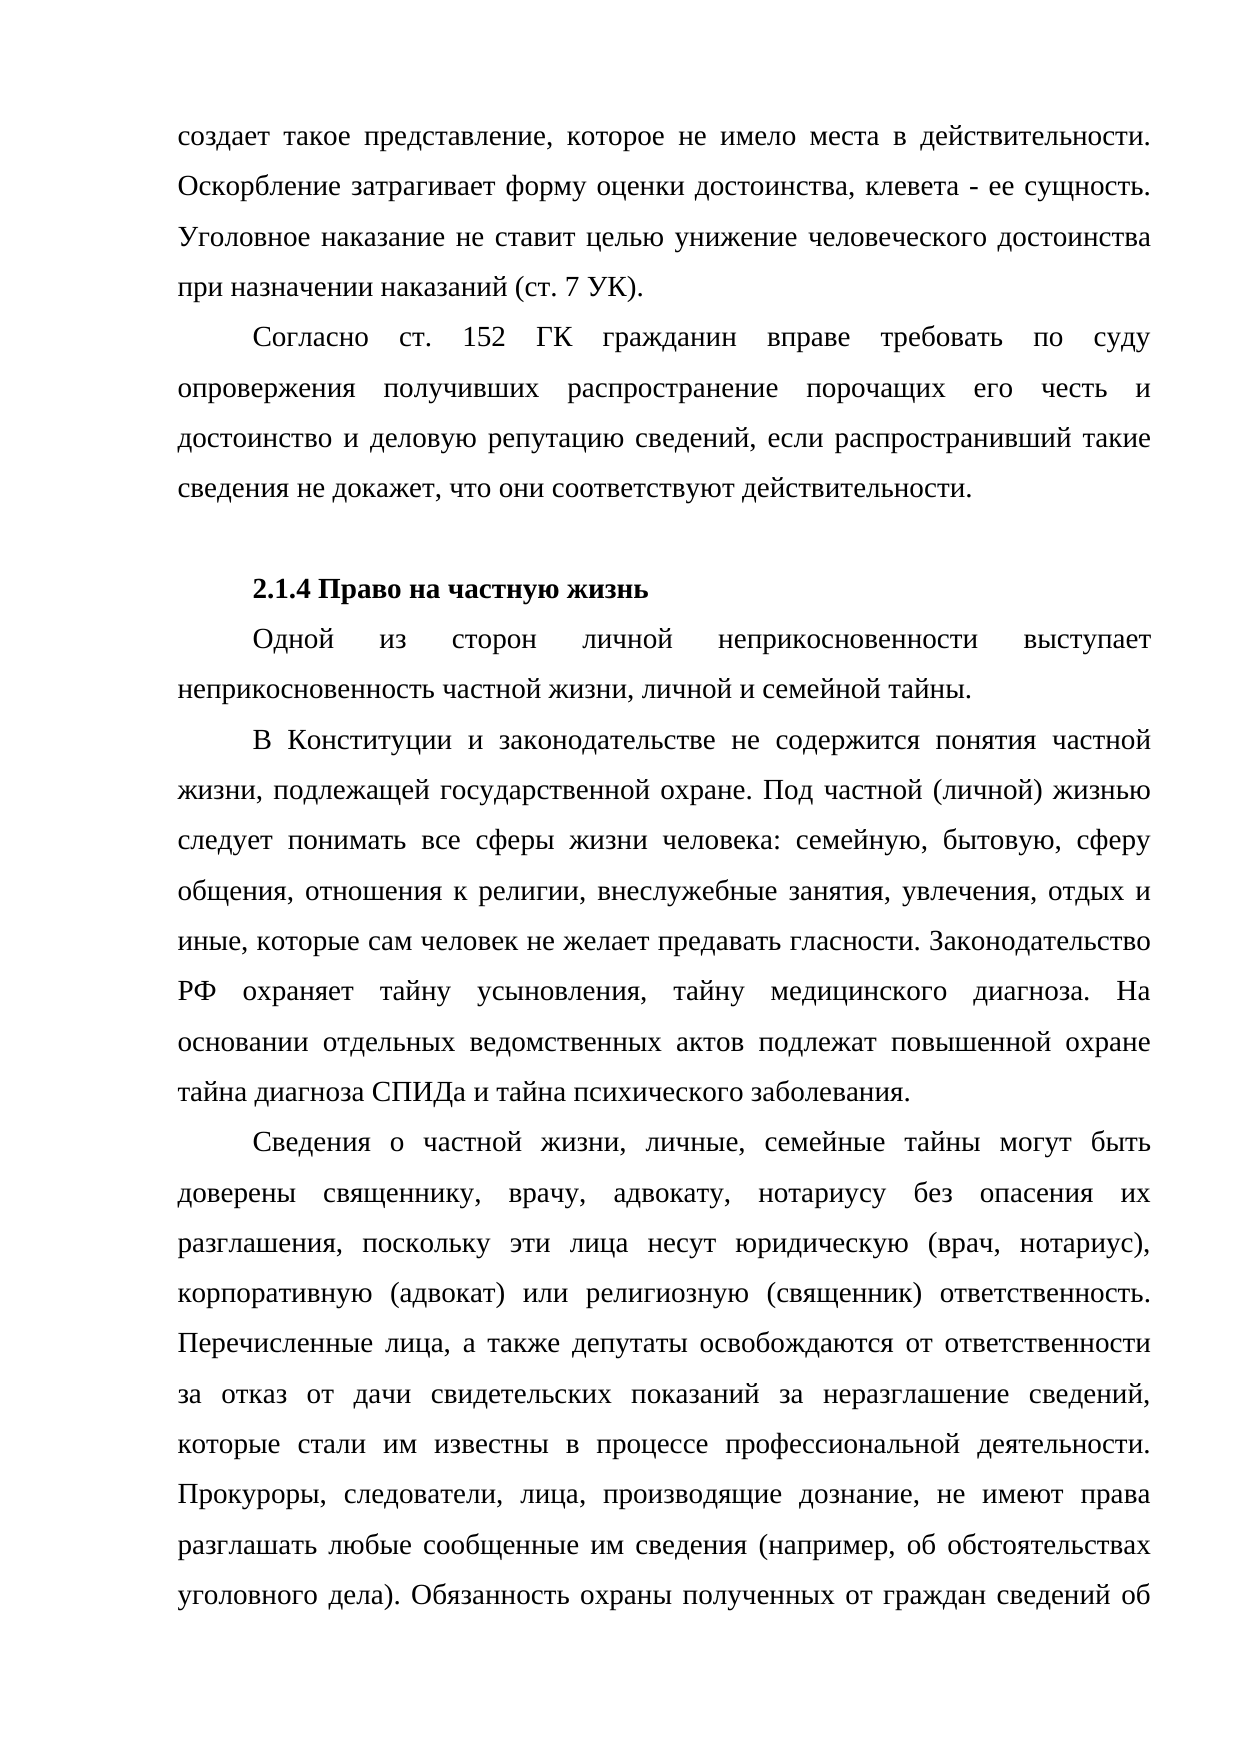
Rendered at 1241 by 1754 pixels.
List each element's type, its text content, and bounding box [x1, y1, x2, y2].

text Одной из сторон личной неприкосновенности выступает неприкосновенность частной жизни, личной и семейной тайны. [177, 621, 1152, 705]
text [177, 1124, 1152, 1611]
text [177, 118, 1152, 303]
text В Конституции и законодательстве не содержится понятия частной жизни, подлежащей государственной охране. Под частной (личной) жизнью следует понимать все сферы жизни человека: семейную, бытовую, сферу общения, отношения к религии, внеслужебные занятия, увлечения, отдых и иные, которые сам человек не желает предавать гласности. Законодательство РФ охраняет тайну усыновления, тайну медицинского диагноза. На основании отдельных ведомственных актов подлежат повышенной охране тайна диагноза СПИДа и тайна психического заболевания. [177, 722, 1152, 1108]
text Согласно ст. 152 ГК гражданин вправе требовать по суду опровержения получивших распространение порочащих его честь и достоинство и деловую репутацию сведений, если распространивший такие сведения не докажет, что они соответствуют действительности. [177, 319, 1152, 504]
text 2.1.4 Право на частную жизнь [177, 571, 1152, 604]
